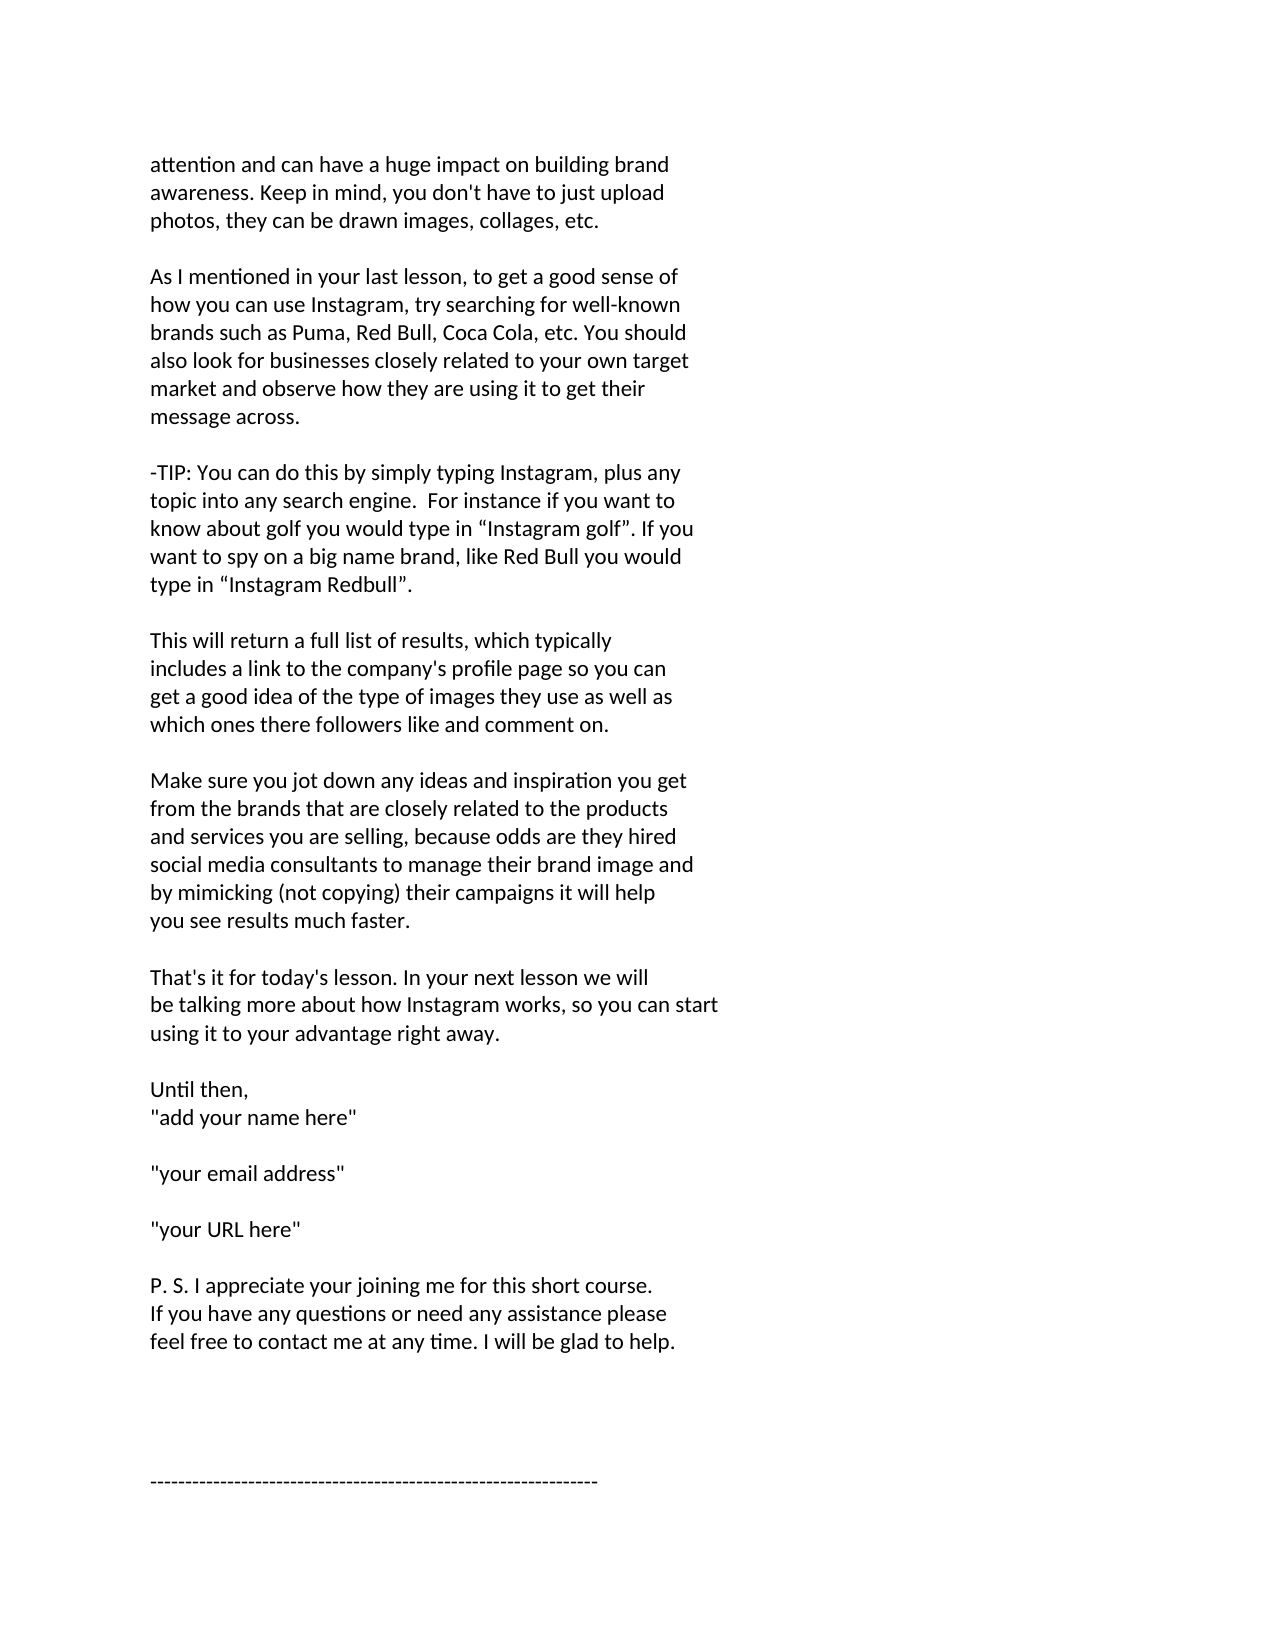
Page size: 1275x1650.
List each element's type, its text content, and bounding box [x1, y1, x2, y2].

text awareness. Keep in mind, you don't have to just upload [150, 178, 1125, 206]
text want to spy on a big name brand, like Red Bull you would [150, 542, 1125, 570]
text P. S. I appreciate your joining me for this short course. [150, 1271, 1125, 1299]
text That's it for today's lesson. In your next lesson we will [150, 963, 1125, 991]
text from the brands that are closely related to the products [150, 794, 1125, 822]
text get a good idea of the type of images they use as well as [150, 682, 1125, 710]
text type in “Instagram Redbull”. [150, 570, 1125, 598]
text includes a link to the company's profile page so you can [150, 654, 1125, 682]
text by mimicking (not copying) their campaigns it will help [150, 878, 1125, 907]
text "your email address" [150, 1159, 1125, 1187]
text using it to your advantage right away. [150, 1019, 1125, 1047]
text ---------------------------------------------------------------- [150, 1467, 1125, 1495]
text feel free to contact me at any time. I will be glad to help. [150, 1327, 1125, 1355]
text attention and can have a huge impact on building brand [150, 150, 1125, 178]
text -TIP: You can do this by simply typing Instagram, plus any [150, 458, 1125, 486]
text Make sure you jot down any ideas and inspiration you get [150, 766, 1125, 794]
text brands such as Puma, Red Bull, Coca Cola, etc. You should [150, 318, 1125, 346]
text also look for businesses closely related to your own target [150, 346, 1125, 374]
text know about golf you would type in “Instagram golf”. If you [150, 514, 1125, 542]
text social media consultants to manage their brand image and [150, 851, 1125, 878]
text market and observe how they are using it to get their [150, 374, 1125, 402]
text photos, they can be drawn images, collages, etc. [150, 206, 1125, 234]
text "add your name here" [150, 1103, 1125, 1131]
text Until then, [150, 1075, 1125, 1103]
text message across. [150, 402, 1125, 430]
text which ones there followers like and comment on. [150, 710, 1125, 738]
text how you can use Instagram, try searching for well-known [150, 290, 1125, 318]
text "your URL here" [150, 1215, 1125, 1243]
text be talking more about how Instagram works, so you can start [150, 991, 1125, 1019]
text As I mentioned in your last lesson, to get a good sense of [150, 262, 1125, 290]
text This will return a full list of results, which typically [150, 626, 1125, 654]
text you see results much faster. [150, 907, 1125, 934]
text topic into any search engine. For instance if you want to [150, 486, 1125, 514]
text and services you are selling, because odds are they hired [150, 822, 1125, 851]
text If you have any questions or need any assistance please [150, 1299, 1125, 1327]
